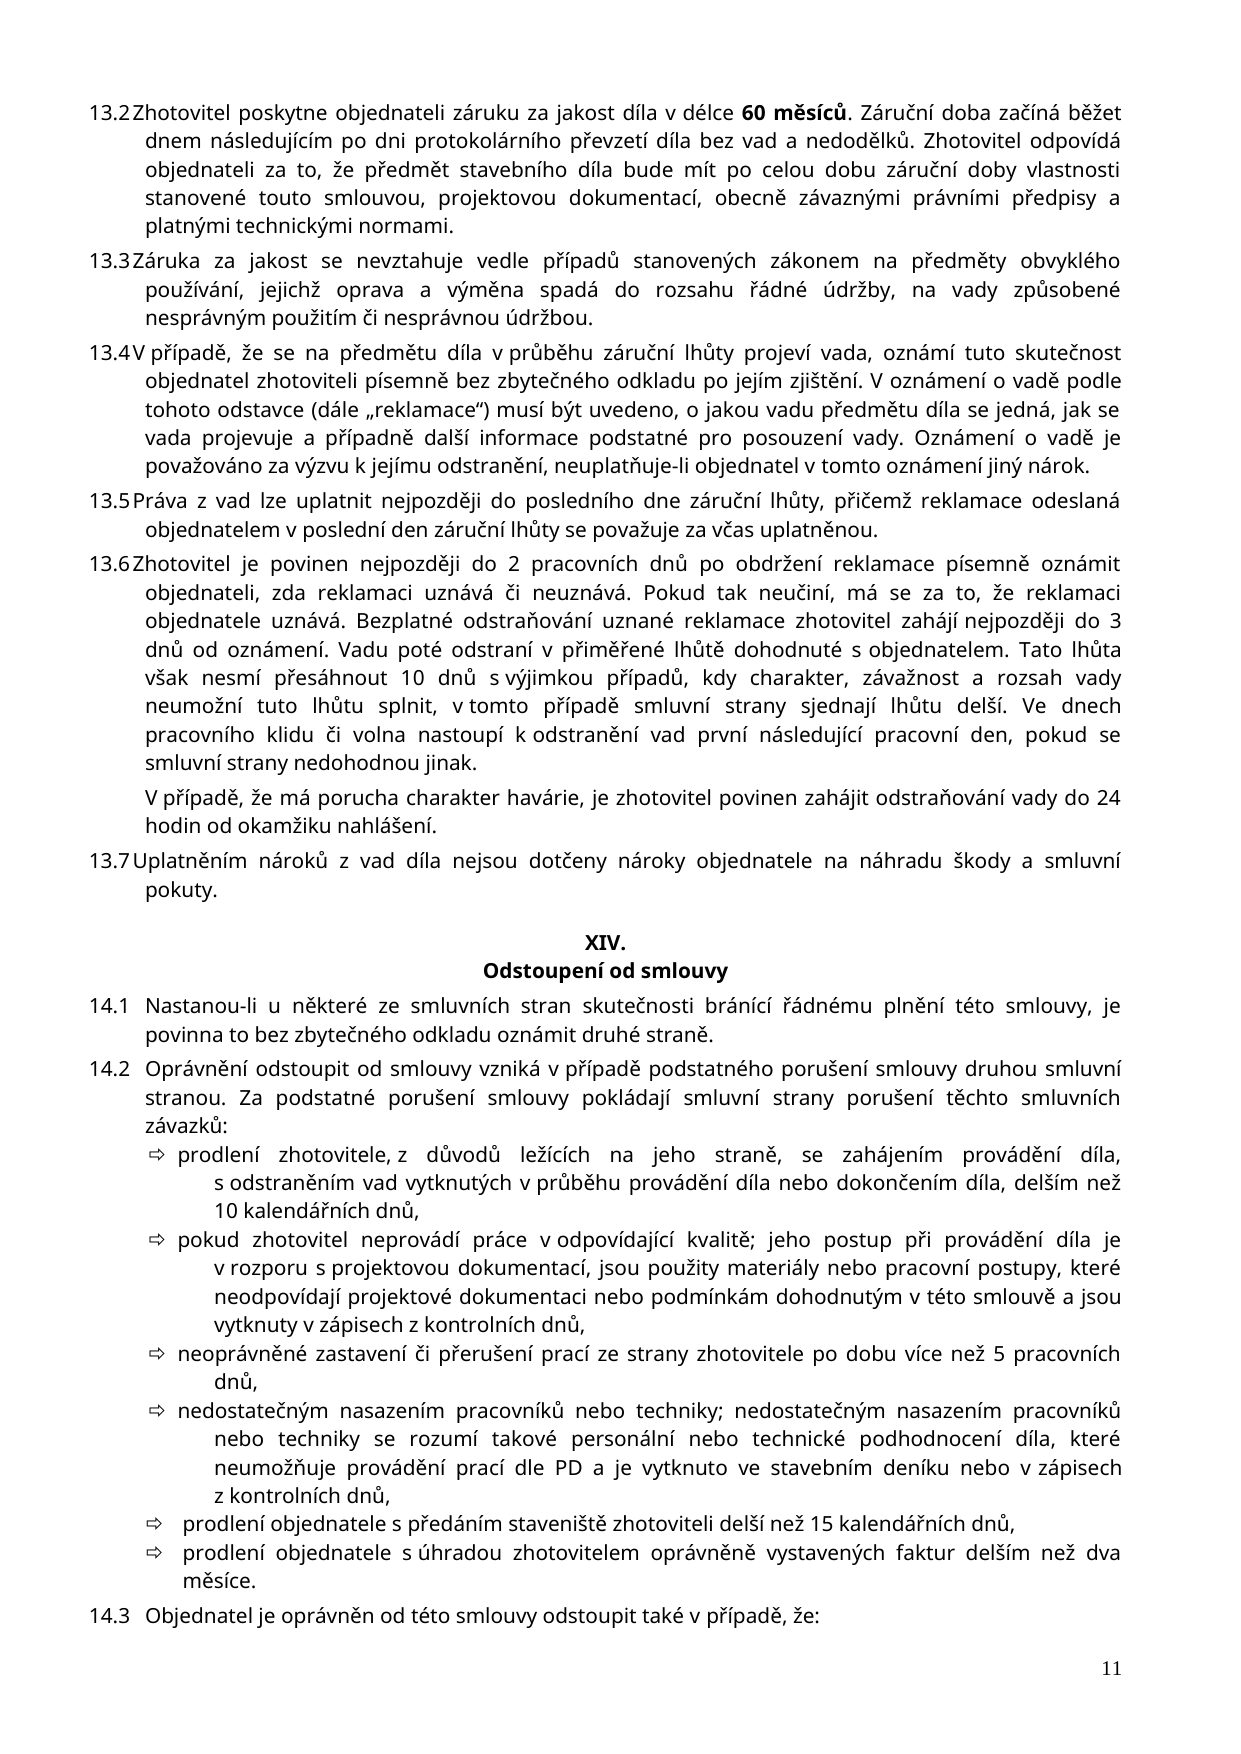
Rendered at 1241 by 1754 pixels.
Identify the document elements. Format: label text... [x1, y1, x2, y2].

list Uplatněním nároků z vad díla nejsou dotčeny nároky objednatele na náhradu škody a smluvní pokuty. [88, 846, 1122, 903]
list Zhotovitel poskytne objednateli záruku za jakost díla v délce 60 měsíců. Záruční doba začíná běžet dnem následujícím po dni protokolárního převzetí díla bez vad a nedodělků. Zhotovitel odpovídá objednateli za to, že předmět stavebního díla bude mít po celou dobu záruční doby vlastnosti stanovené touto smlouvou, projektovou dokumentací, obecně závaznými právními předpisy a platnými technickými normami. [89, 98, 1122, 240]
list prodlení objednatele s předáním staveniště zhotoviteli delší než 15 kalendářních dnů, [145, 1509, 1122, 1538]
list pokud zhotovitel neprovádí práce v odpovídající kvalitě; jeho postup při provádění díla je v rozporu s projektovou dokumentací, jsou použity materiály nebo pracovní postupy, které neodpovídají projektové dokumentaci nebo podmínkám dohodnutým v této smlouvě a jsou vytknuty v zápisech z kontrolních dnů, [148, 1225, 1122, 1339]
list nedostatečným nasazením pracovníků nebo techniky; nedostatečným nasazením pracovníků nebo techniky se rozumí takové personální nebo technické podhodnocení díla, které neumožňuje provádění prací dle PD a je vytknuto ve stavebním deníku nebo v zápisech z kontrolních dnů, [148, 1396, 1122, 1509]
text V případě, že má porucha charakter havárie, je zhotovitel povinen zahájit odstraňování vady do 24 hodin od okamžiku nahlášení. [145, 783, 1122, 840]
text XIV. [89, 928, 1122, 957]
list Oprávnění odstoupit od smlouvy vzniká v případě podstatného porušení smlouvy druhou smluvní stranou. Za podstatné porušení smlouvy pokládají smluvní strany porušení těchto smluvních závazků: [89, 1054, 1122, 1140]
list prodlení zhotovitele, z důvodů ležících na jeho straně, se zahájením provádění díla, s odstraněním vad vytknutých v průběhu provádění díla nebo dokončením díla, delším než 10 kalendářních dnů, [148, 1140, 1122, 1225]
list Záruka za jakost se nevztahuje vedle případů stanovených zákonem na předměty obvyklého používání, jejichž oprava a výměna spadá do rozsahu řádné údržby, na vady způsobené nesprávným použitím či nesprávnou údržbou. [89, 246, 1122, 332]
list Práva z vad lze uplatnit nejpozději do posledního dne záruční lhůty, přičemž reklamace odeslaná objednatelem v poslední den záruční lhůty se považuje za včas uplatněnou. [89, 486, 1122, 543]
list V případě, že se na předmětu díla v průběhu záruční lhůty projeví vada, oznámí tuto skutečnost objednatel zhotoviteli písemně bez zbytečného odkladu po jejím zjištění. V oznámení o vadě podle tohoto odstavce (dále „reklamace“) musí být uvedeno, o jakou vadu předmětu díla se jedná, jak se vada projevuje a případně další informace podstatné pro posouzení vady. Oznámení o vadě je považováno za výzvu k jejímu odstranění, neuplatňuje-li objednatel v tomto oznámení jiný nárok. [89, 338, 1122, 480]
list prodlení objednatele s úhradou zhotovitelem oprávněně vystavených faktur delším než dva měsíce. [145, 1538, 1122, 1595]
list Objednatel je oprávněn od této smlouvy odstoupit také v případě, že: [89, 1601, 1122, 1629]
list Zhotovitel je povinen nejpozději do 2 pracovních dnů po obdržení reklamace písemně oznámit objednateli, zda reklamaci uznává či neuznává. Pokud tak neučiní, má se za to, že reklamaci objednatele uznává. Bezplatné odstraňování uznané reklamace zhotovitel zahájí nejpozději do 3 dnů od oznámení. Vadu poté odstraní v přiměřené lhůtě dohodnuté s objednatelem. Tato lhůta však nesmí přesáhnout 10 dnů s výjimkou případů, kdy charakter, závažnost a rozsah vady neumožní tuto lhůtu splnit, v tomto případě smluvní strany sjednají lhůtu delší. Ve dnech pracovního klidu či volna nastoupí k odstranění vad první následující pracovní den, pokud se smluvní strany nedohodnou jinak. [88, 549, 1122, 777]
list Nastanou-li u některé ze smluvních stran skutečnosti bránící řádnému plnění této smlouvy, je povinna to bez zbytečného odkladu oznámit druhé straně. [89, 991, 1122, 1048]
list neoprávněné zastavení či přerušení prací ze strany zhotovitele po dobu více než 5 pracovních dnů, [148, 1339, 1122, 1396]
text Odstoupení od smlouvy [89, 957, 1122, 985]
